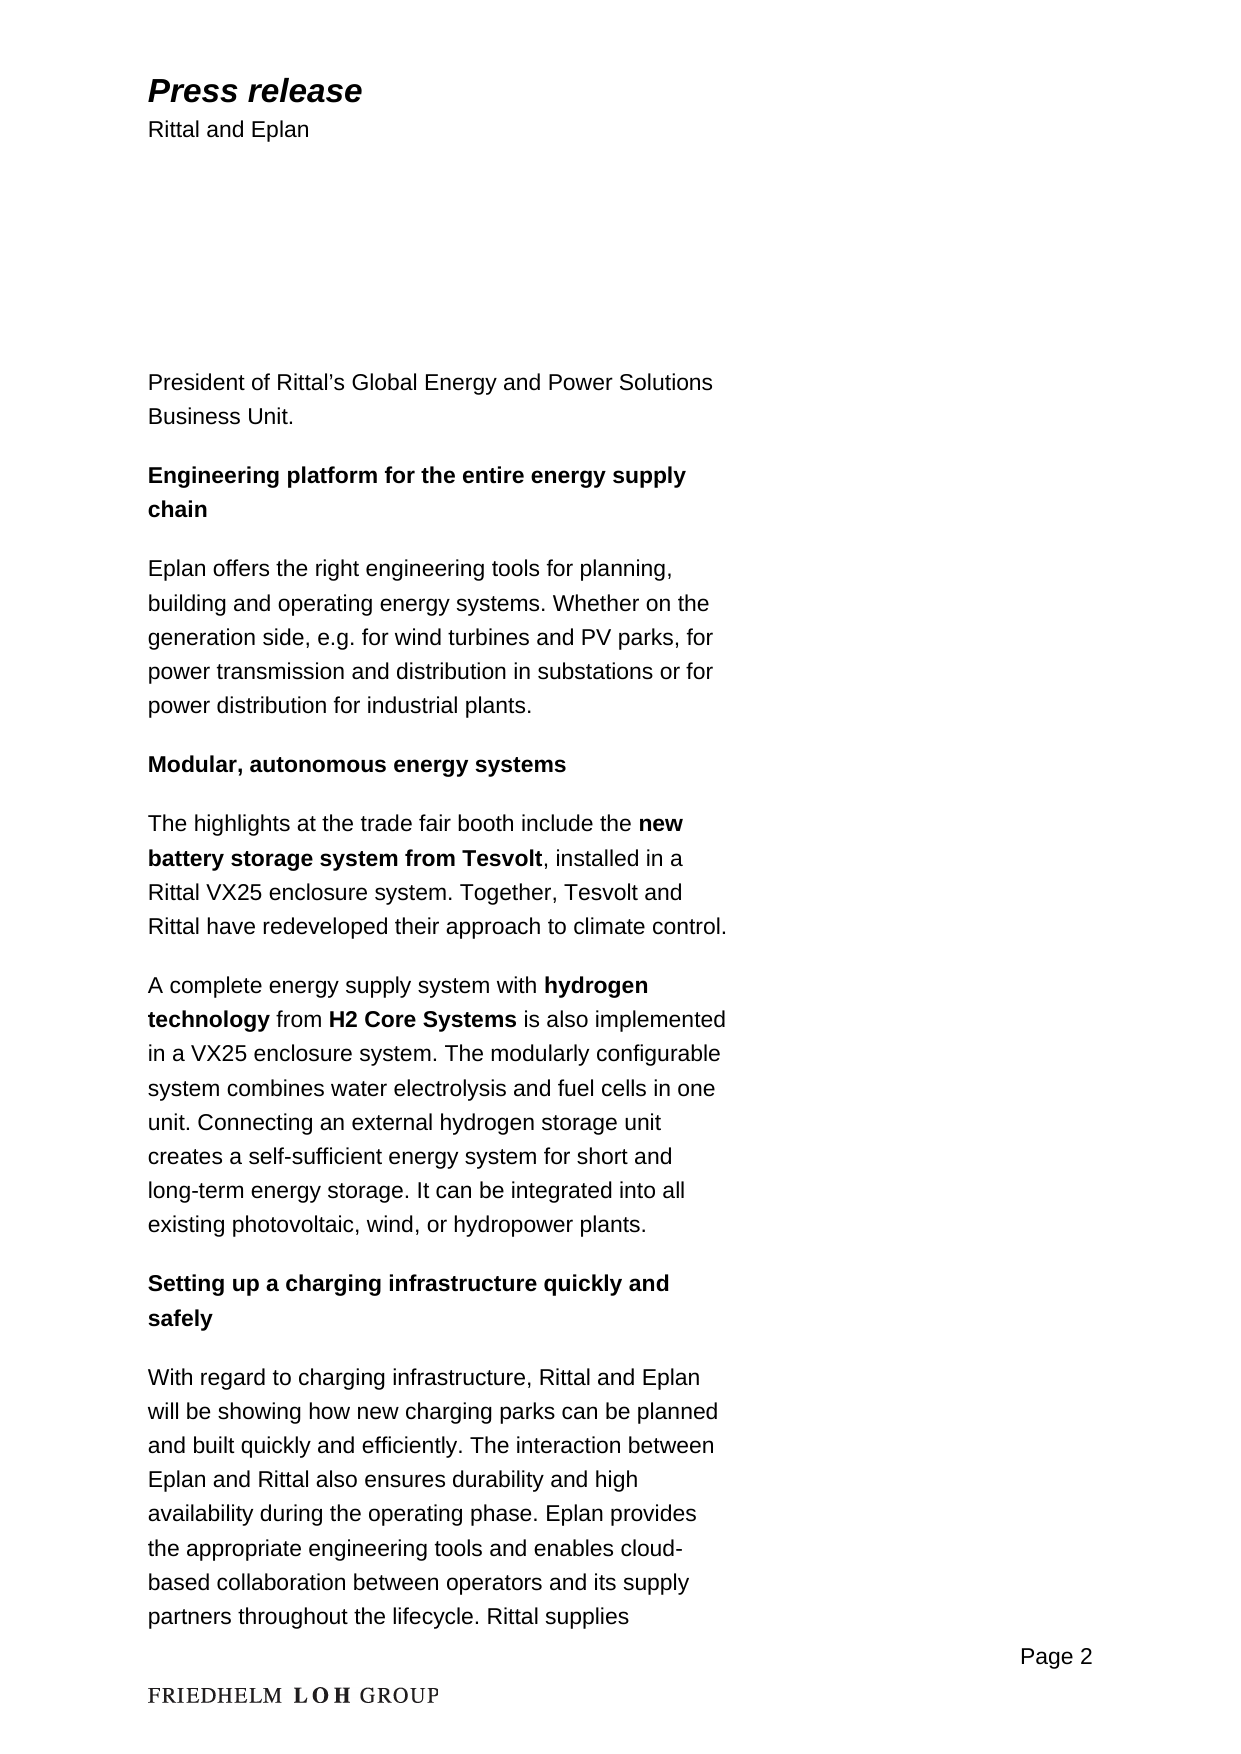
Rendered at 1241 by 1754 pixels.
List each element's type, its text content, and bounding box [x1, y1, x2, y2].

text Eplan offers the right engineering tools for planning, building and operating energy systems. Whether on the generation side, e.g. for wind turbines and PV parks, for power transmission and distribution in substations or for power distribution for industrial plants. [148, 555, 729, 718]
text Setting up a charging infrastructure quickly and safely [148, 1270, 729, 1331]
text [148, 1364, 729, 1629]
text Engineering platform for the entire energy supply chain [148, 462, 729, 523]
text A complete energy supply system with hydrogen technology from H2 Core Systems is also implemented in a VX25 enclosure system. The modularly configurable system combines water electrolysis and fuel cells in one unit. Connecting an external hydrogen storage unit creates a self-sufficient energy system for short and long-term energy storage. It can be integrated into all existing photovoltaic, wind, or hydropower plants. [148, 972, 729, 1238]
text Modular, autonomous energy systems [148, 751, 729, 778]
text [148, 369, 729, 429]
text The highlights at the trade fair booth include the new battery storage system from Tesvolt, installed in a Rittal VX25 enclosure system. Together, Tesvolt and Rittal have redeveloped their approach to climate control. [148, 810, 729, 939]
picture [148, 1687, 438, 1703]
